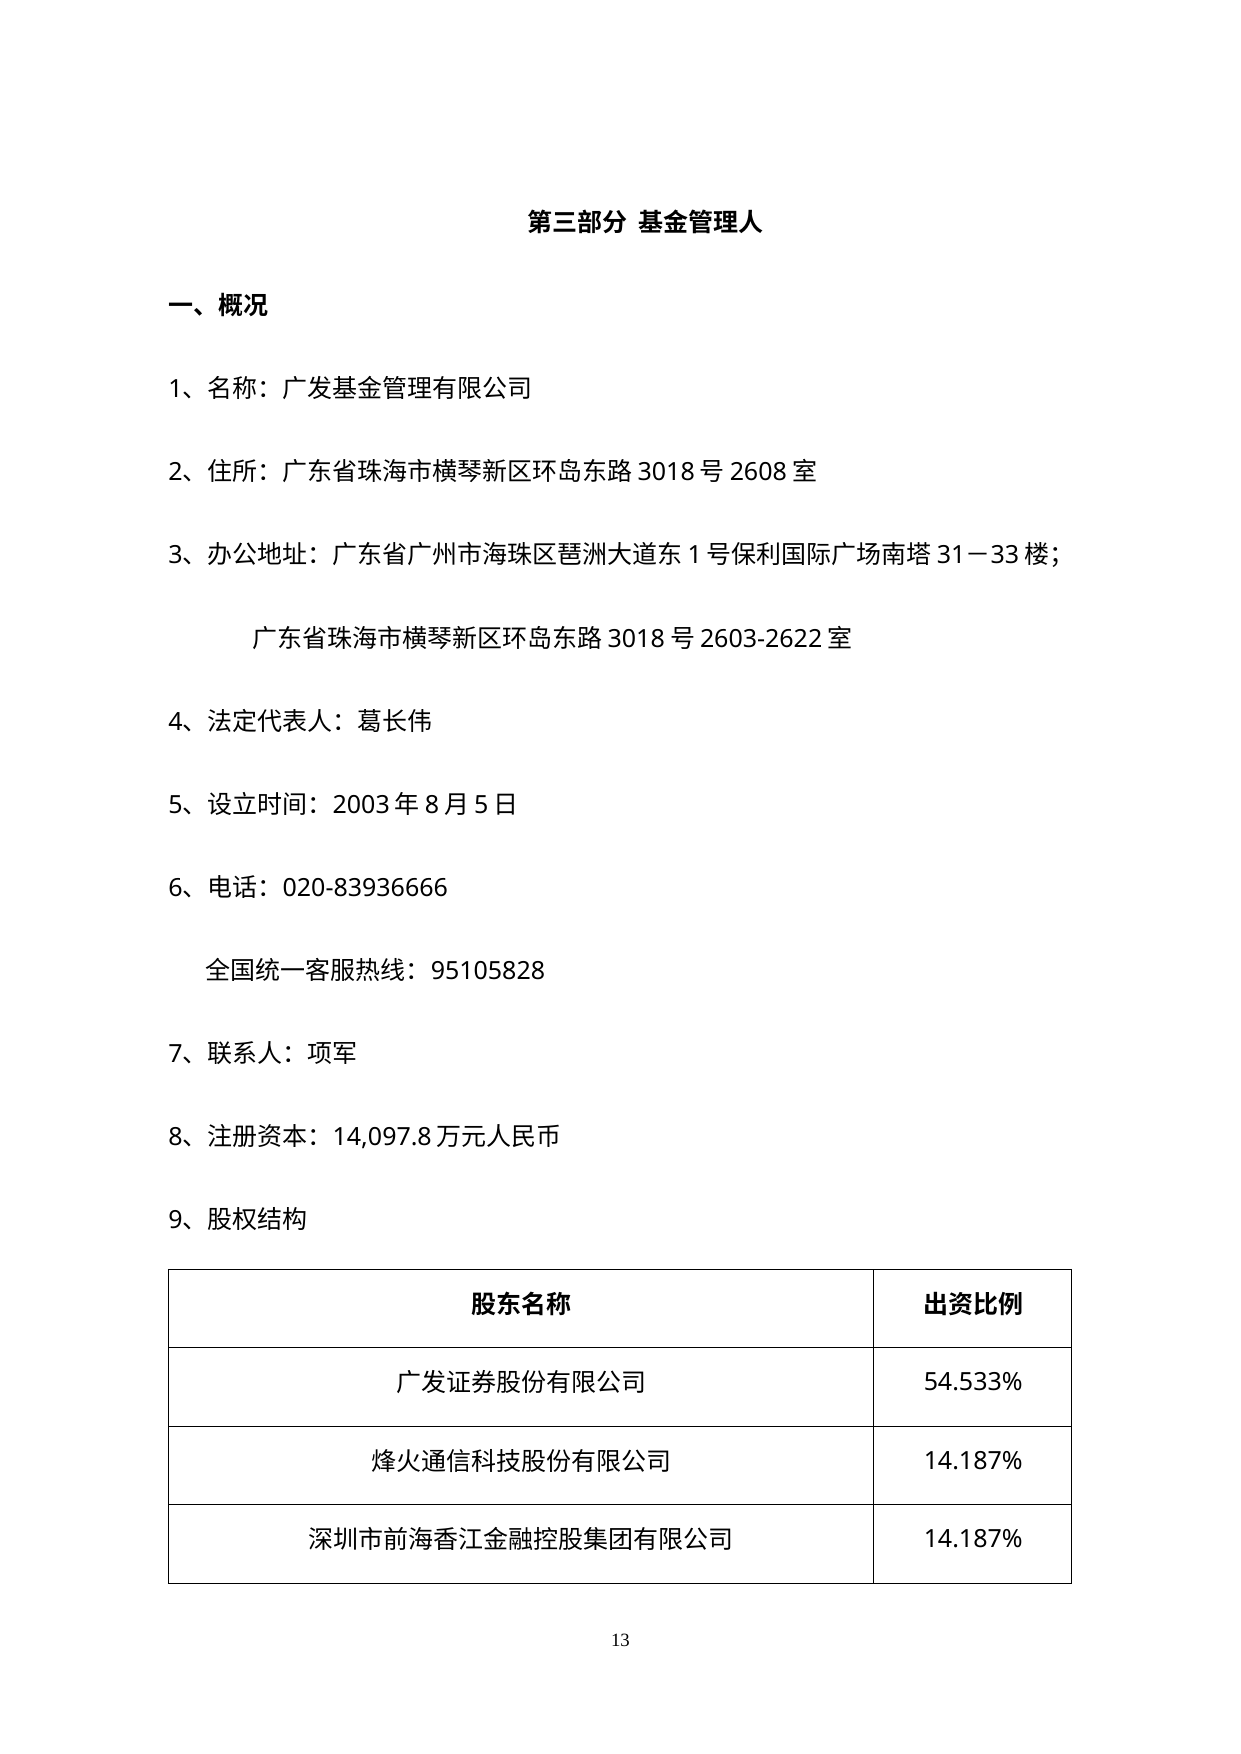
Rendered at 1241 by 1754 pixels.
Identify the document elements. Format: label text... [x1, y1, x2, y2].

table_cell 54.533% [874, 1348, 1071, 1426]
text 广东省珠海市横琴新区环岛东路3018号2603-2622室 [118, 604, 1122, 669]
subtitle 第三部分 基金管理人 [118, 188, 1122, 253]
text 4、法定代表人：葛长伟 [118, 687, 1122, 752]
table_cell 烽火通信科技股份有限公司 [169, 1427, 873, 1504]
text 1、名称：广发基金管理有限公司 [118, 354, 1122, 419]
text 一、概况 [118, 271, 1122, 336]
table_cell 14.187% [874, 1505, 1071, 1583]
text 3、办公地址：广东省广州市海珠区琶洲大道东1号保利国际广场南塔31－33楼； [118, 521, 1122, 586]
text 6、电话：020-83936666 [118, 853, 1122, 918]
text 5、设立时间：2003年8月5日 [118, 770, 1122, 835]
table_header 股东名称 [169, 1270, 873, 1347]
table_cell 广发证券股份有限公司 [169, 1348, 873, 1426]
text 9、股权结构 [118, 1186, 1122, 1251]
text 7、联系人：项军 [118, 1019, 1122, 1084]
table_cell 深圳市前海香江金融控股集团有限公司 [169, 1505, 873, 1583]
table_cell 14.187% [874, 1427, 1071, 1504]
text 8、注册资本：14,097.8万元人民币 [118, 1102, 1122, 1167]
text 全国统一客服热线：95105828 [118, 936, 1122, 1001]
text 2、住所：广东省珠海市横琴新区环岛东路3018号2608室 [118, 437, 1122, 502]
table_header 出资比例 [874, 1270, 1071, 1347]
